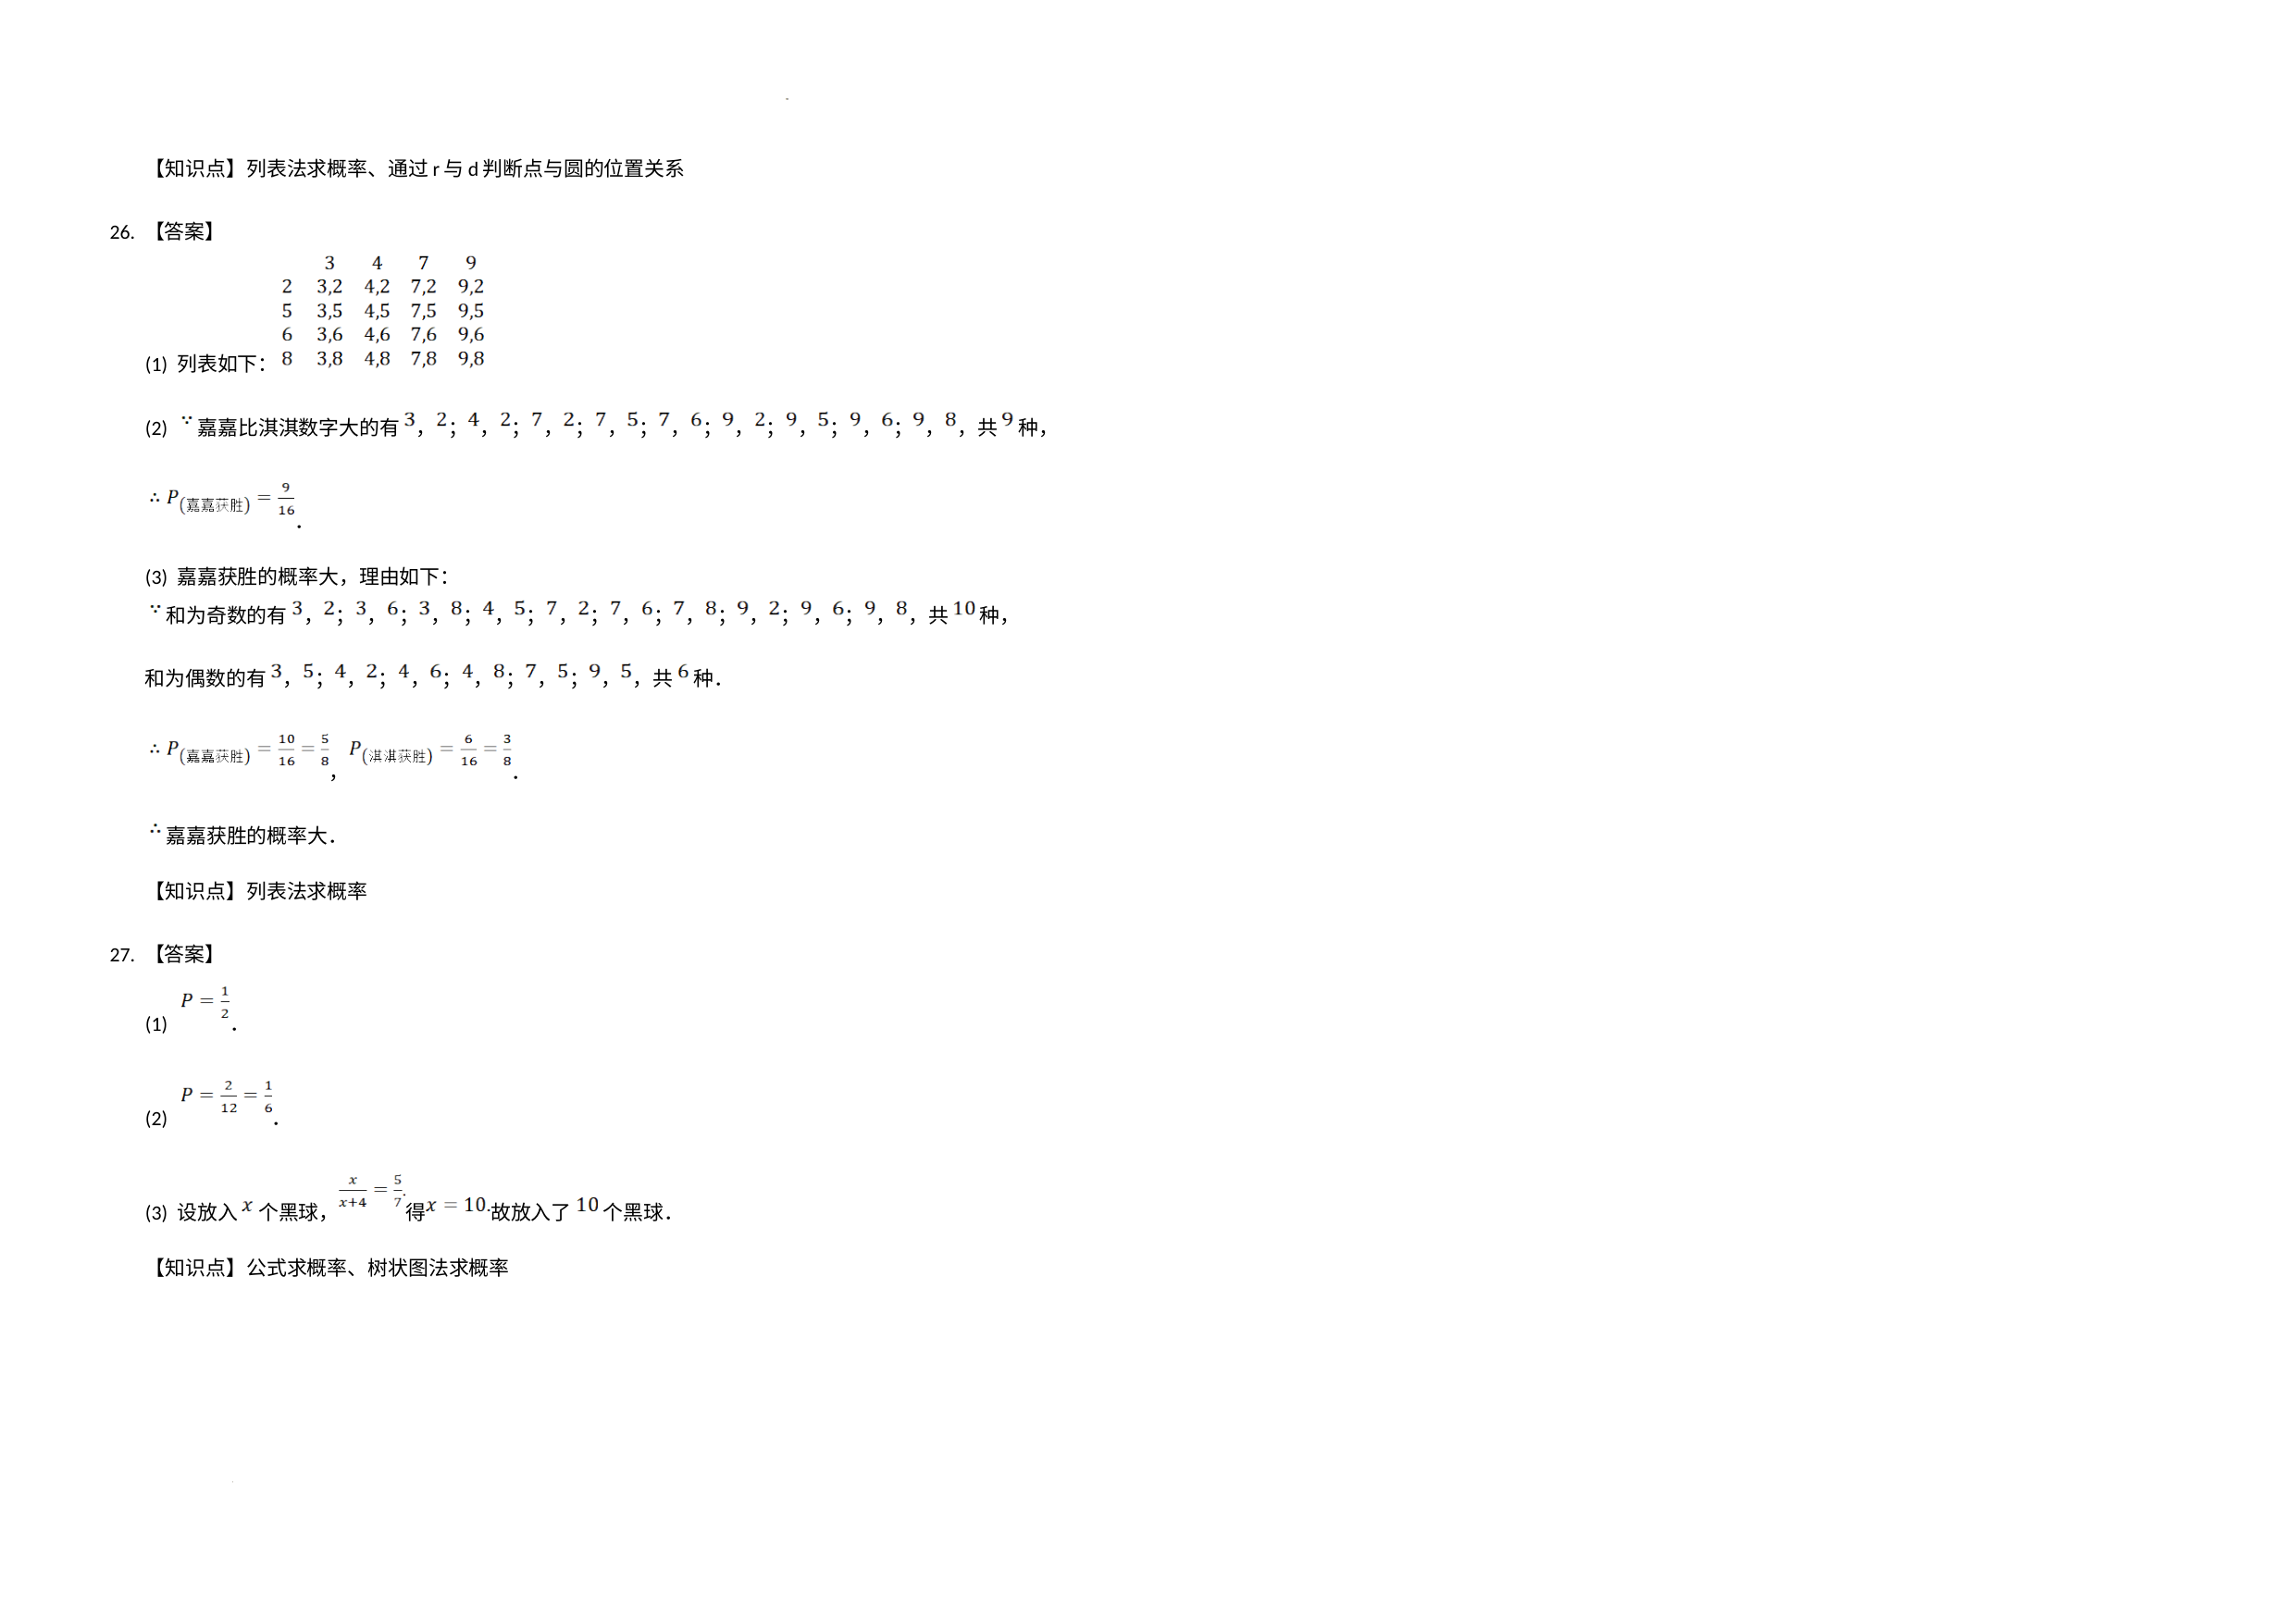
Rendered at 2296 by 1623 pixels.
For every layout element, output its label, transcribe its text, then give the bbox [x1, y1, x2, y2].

picture [690, 403, 702, 435]
picture [429, 654, 442, 687]
text 27. 【答案】 [109, 937, 1127, 969]
picture [404, 403, 416, 435]
text 和为偶数的有 ，；，；，；，；，；，，共 种． [145, 654, 1127, 717]
picture [659, 403, 671, 435]
picture [850, 403, 862, 435]
picture [149, 717, 329, 780]
picture [864, 591, 876, 624]
text (1) ． [145, 969, 1127, 1063]
picture [180, 403, 193, 435]
picture [525, 654, 538, 687]
picture [531, 403, 543, 435]
text (2) ． [145, 1063, 1127, 1158]
text 嘉嘉获胜的概率大． [145, 812, 1127, 874]
picture [832, 591, 845, 624]
text 【知识点】列表法求概率 [145, 874, 1127, 906]
picture [722, 403, 735, 435]
picture [610, 591, 622, 624]
picture [589, 654, 601, 687]
picture [149, 591, 162, 624]
picture [278, 245, 485, 372]
text 【知识点】公式求概率、树状图法求概率 [145, 1251, 1127, 1282]
text ，． [145, 717, 1127, 812]
picture [355, 591, 367, 624]
text (1) 列表如下： [145, 246, 1127, 403]
picture [418, 591, 431, 624]
picture [398, 654, 410, 687]
picture [339, 1157, 406, 1220]
text ． [145, 465, 1127, 560]
picture [349, 717, 512, 780]
picture [881, 403, 893, 435]
picture [493, 654, 505, 687]
picture [149, 465, 294, 529]
text (3) 设放入 个黑球，得故放入了 个黑球． [145, 1158, 1127, 1251]
picture [500, 403, 512, 435]
picture [557, 654, 569, 687]
picture [800, 591, 813, 624]
picture [945, 403, 957, 435]
text (2) 嘉嘉比淇淇数字大的有 ，；，；，；，；，；，；，；，；，，共 种， [145, 403, 1127, 465]
picture [786, 403, 798, 435]
picture [467, 403, 480, 435]
text 【知识点】列表法求概率、通过r与d判断点与圆的位置关系 [145, 152, 1127, 183]
text (3) 嘉嘉获胜的概率大，理由如下： [145, 560, 1127, 591]
picture [180, 968, 230, 1032]
picture [515, 591, 527, 624]
picture [366, 654, 379, 687]
picture [242, 1187, 254, 1220]
picture [323, 591, 336, 624]
picture [677, 654, 689, 687]
picture [621, 654, 633, 687]
picture [754, 403, 766, 435]
picture [896, 591, 908, 624]
picture [595, 403, 607, 435]
picture [292, 591, 304, 624]
picture [426, 1187, 490, 1220]
picture [180, 1062, 272, 1126]
picture [334, 654, 346, 687]
picture [149, 812, 162, 844]
picture [577, 591, 590, 624]
picture [546, 591, 558, 624]
picture [737, 591, 749, 624]
text 和为奇数的有 ，；，；，；，；，；，；，；，；，；，，共 种， [145, 591, 1127, 654]
picture [576, 1187, 599, 1220]
picture [270, 654, 283, 687]
picture [462, 654, 474, 687]
picture [303, 654, 315, 687]
picture [451, 591, 463, 624]
picture [436, 403, 448, 435]
picture [817, 403, 830, 435]
text 26. 【答案】 [109, 215, 1127, 246]
picture [627, 403, 639, 435]
picture [913, 403, 925, 435]
picture [563, 403, 576, 435]
picture [482, 591, 494, 624]
picture [641, 591, 653, 624]
picture [952, 591, 975, 624]
picture [673, 591, 686, 624]
picture [769, 591, 781, 624]
picture [387, 591, 399, 624]
picture [705, 591, 717, 624]
picture [1001, 403, 1014, 435]
